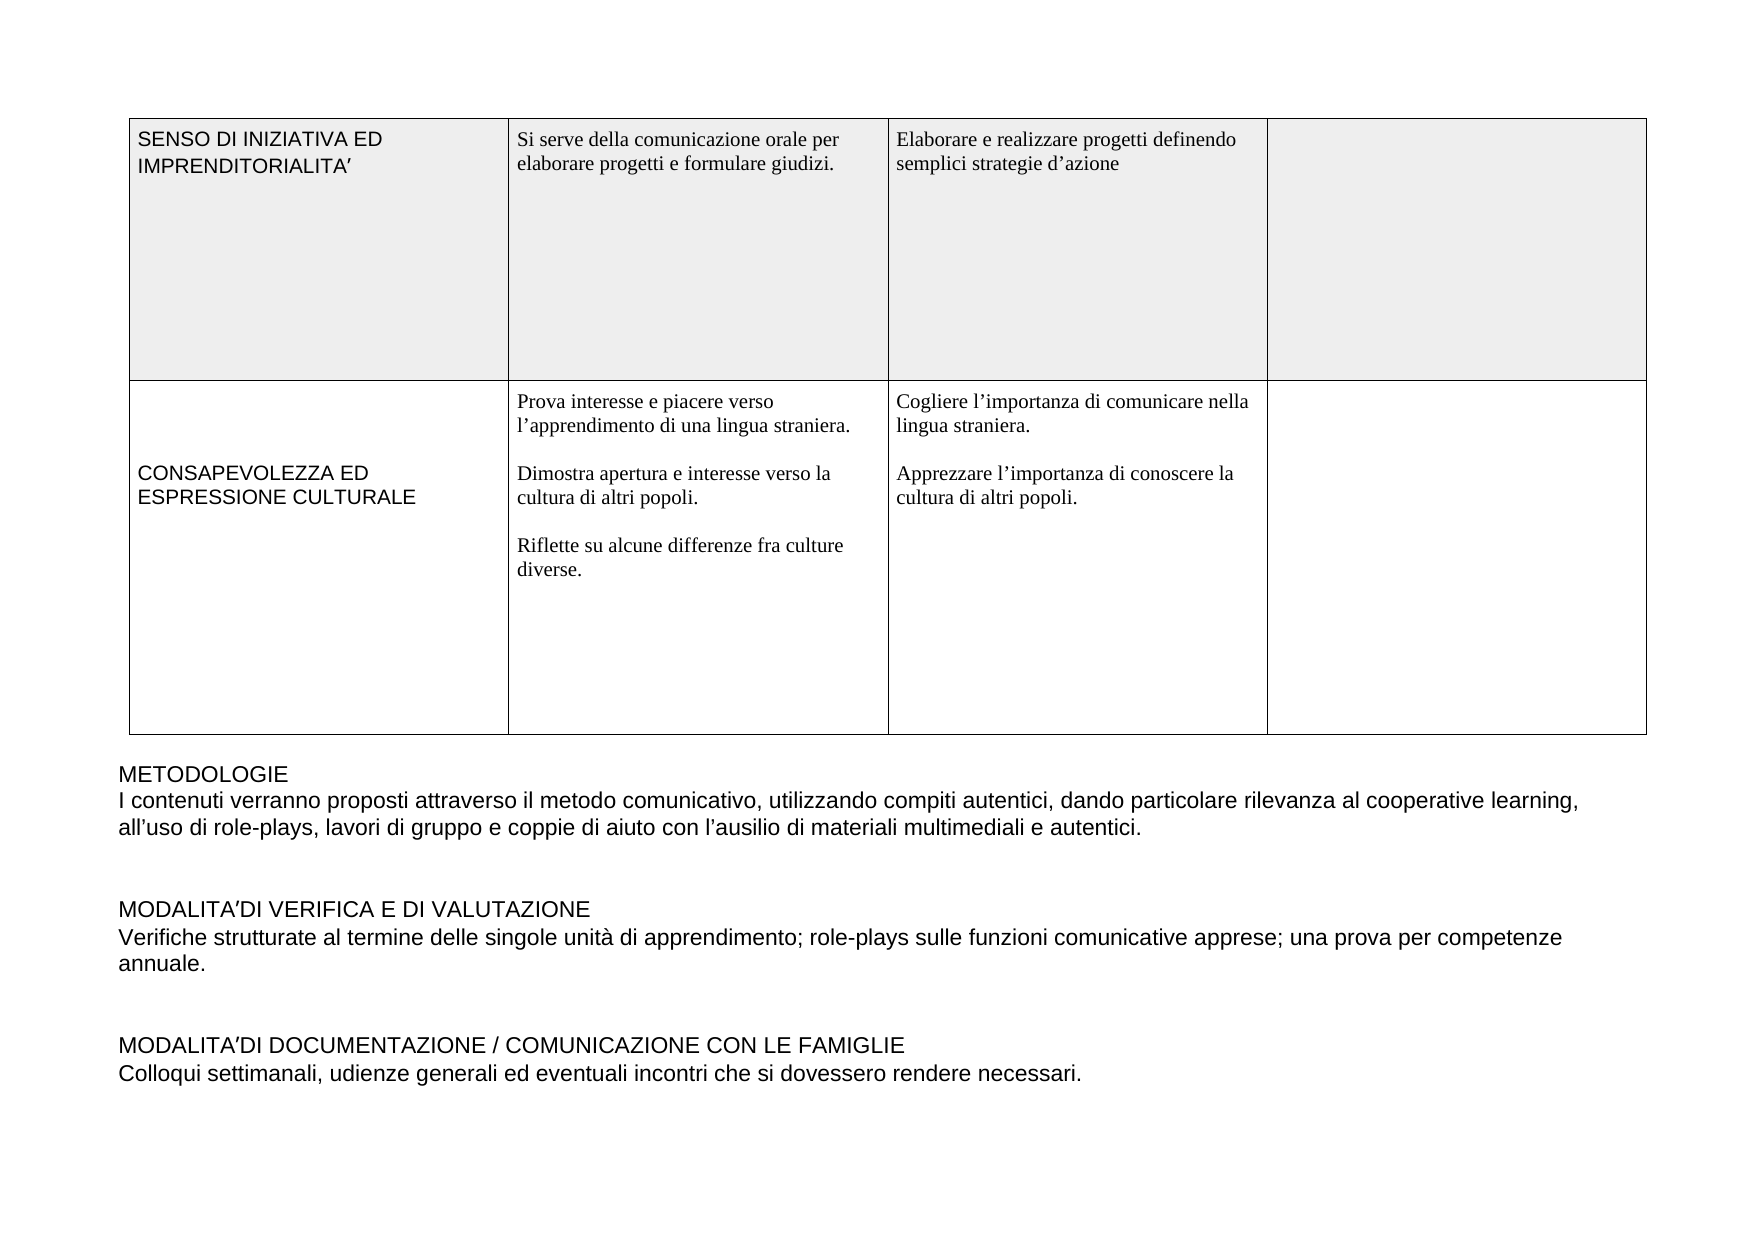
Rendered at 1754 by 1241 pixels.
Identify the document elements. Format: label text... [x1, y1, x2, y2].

text Colloqui settimanali, udienze generali ed eventuali incontri che si dovessero rendere necessari. [118, 1060, 1636, 1087]
text METODOLOGIE [118, 761, 1636, 787]
table_cell Prova interesse e piacere verso l’apprendimento di una lingua straniera. Dimostra apertura e interesse verso la cultura di altri popoli. Riflette su alcune differenze fra culture diverse. [509, 381, 888, 734]
text MODALITA’DI VERIFICA E DI VALUTAZIONE [118, 892, 1636, 924]
text Verifiche strutturate al termine delle singole unità di apprendimento; role-plays sulle funzioni comunicative apprese; una prova per competenze annuale. [118, 924, 1636, 976]
table_cell Si serve della comunicazione orale per elaborare progetti e formulare giudizi. [509, 119, 888, 380]
text I contenuti verranno proposti attraverso il metodo comunicativo, utilizzando compiti autentici, dando particolare rilevanza al cooperative learning, all’uso di role-plays, lavori di gruppo e coppie di aiuto con l’ausilio di materiali multimediali e autentici. [118, 787, 1636, 840]
table_cell [1268, 381, 1646, 734]
table_cell Cogliere l’importanza di comunicare nella lingua straniera. Apprezzare l’importanza di conoscere la cultura di altri popoli. [889, 381, 1267, 734]
table_cell SENSO DI INIZIATIVA ED IMPRENDITORIALITA’ [130, 119, 508, 380]
table_cell CONSAPEVOLEZZA ED ESPRESSIONE CULTURALE [130, 381, 508, 734]
table_cell [1268, 119, 1646, 380]
table_cell Elaborare e realizzare progetti definendo semplici strategie d’azione [889, 119, 1267, 380]
text MODALITA’DI DOCUMENTAZIONE / COMUNICAZIONE CON LE FAMIGLIE [118, 1029, 1636, 1060]
